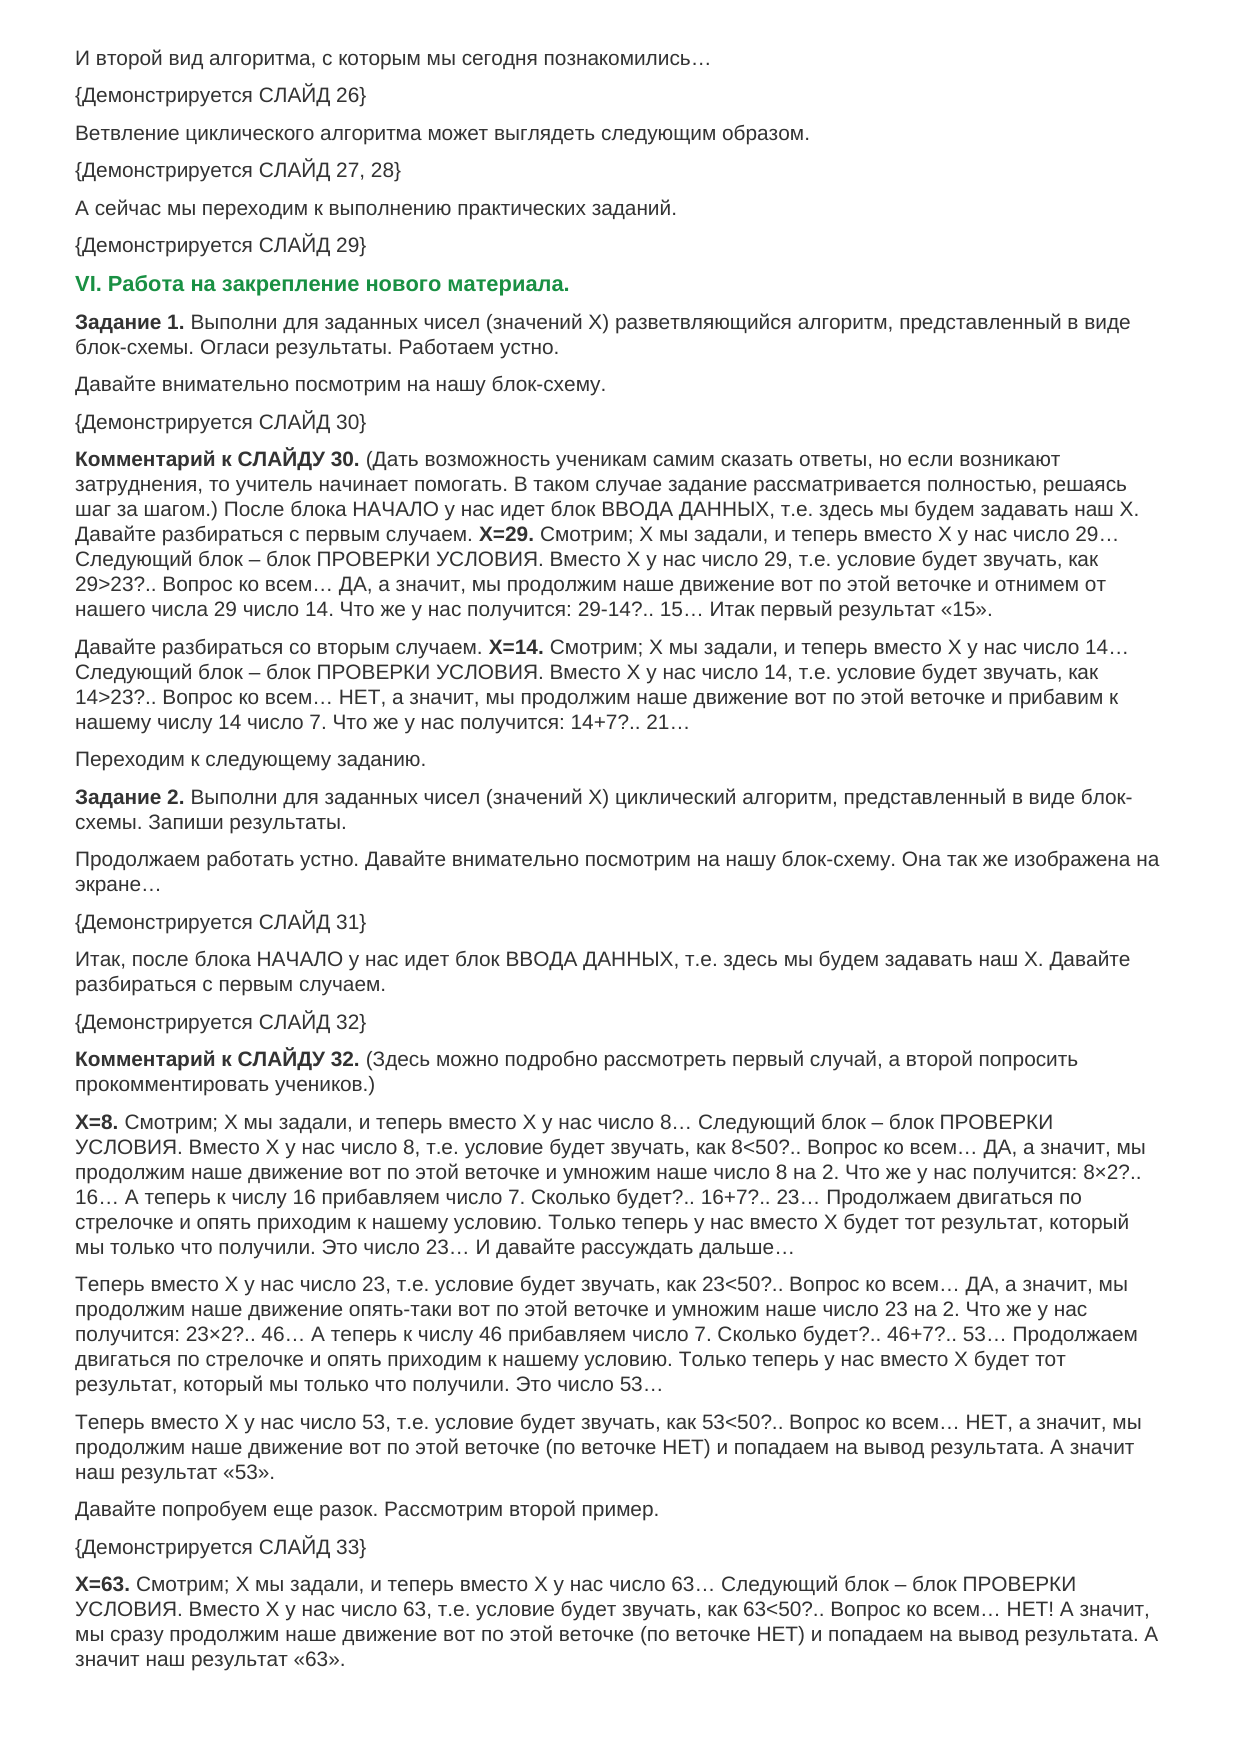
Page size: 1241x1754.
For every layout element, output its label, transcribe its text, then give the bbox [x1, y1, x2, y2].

text Теперь вместо Х у нас число 23, т.е. условие будет звучать, как 23<50?.. Вопрос ко всем… ДА, а значит, мы продолжим наше движение опять-таки вот по этой веточке и умножим наше число 23 на 2. Что же у нас получится: 23×2?.. 46… А теперь к числу 46 прибавляем число 7. Сколько будет?.. 46+7?.. 53… Продолжаем двигаться по стрелочке и опять приходим к нашему условию. Только теперь у нас вместо Х будет тот результат, который мы только что получили. Это число 53… [75, 1271, 1165, 1396]
text Теперь вместо Х у нас число 53, т.е. условие будет звучать, как 53<50?.. Вопрос ко всем… НЕТ, а значит, мы продолжим наше движение вот по этой веточке (по веточке НЕТ) и попадаем на вывод результата. А значит наш результат «53». [75, 1408, 1165, 1483]
text Давайте разбираться со вторым случаем. Х=14. Смотрим; Х мы задали, и теперь вместо Х у нас число 14… Следующий блок – блок ПРОВЕРКИ УСЛОВИЯ. Вместо Х у нас число 14, т.е. условие будет звучать, как 14>23?.. Вопрос ко всем… НЕТ, а значит, мы продолжим наше движение вот по этой веточке и прибавим к нашему числу 14 число 7. Что же у нас получится: 14+7?.. 21… [75, 633, 1165, 733]
text Х=63. Смотрим; Х мы задали, и теперь вместо Х у нас число 63… Следующий блок – блок ПРОВЕРКИ УСЛОВИЯ. Вместо Х у нас число 63, т.е. условие будет звучать, как 63<50?.. Вопрос ко всем… НЕТ! А значит, мы сразу продолжим наше движение вот по этой веточке (по веточке НЕТ) и попадаем на вывод результата. А значит наш результат «63». [75, 1571, 1165, 1671]
text Продолжаем работать устно. Давайте внимательно посмотрим на нашу блок-схему. Она так же изображена на экране… [75, 846, 1165, 896]
text Давайте попробуем еще разок. Рассмотрим второй пример. [75, 1496, 1165, 1521]
text {Демонстрируется СЛАЙД 33} [75, 1533, 1165, 1558]
text А сейчас мы переходим к выполнению практических заданий. [75, 194, 1165, 219]
text {Демонстрируется СЛАЙД 26} [75, 82, 1165, 107]
text Задание 1. Выполни для заданных чисел (значений Х) разветвляющийся алгоритм, представленный в виде блок-схемы. Огласи результаты. Работаем устно. [75, 308, 1165, 358]
text VI. Работа на закрепление нового материала. [75, 269, 1165, 296]
text Ветвление циклического алгоритма может выглядеть следующим образом. [75, 119, 1165, 144]
text Х=8. Смотрим; Х мы задали, и теперь вместо Х у нас число 8… Следующий блок – блок ПРОВЕРКИ УСЛОВИЯ. Вместо Х у нас число 8, т.е. условие будет звучать, как 8<50?.. Вопрос ко всем… ДА, а значит, мы продолжим наше движение вот по этой веточке и умножим наше число 8 на 2. Что же у нас получится: 8×2?.. 16… А теперь к числу 16 прибавляем число 7. Сколько будет?.. 16+7?.. 23… Продолжаем двигаться по стрелочке и опять приходим к нашему условию. Только теперь у нас вместо Х будет тот результат, который мы только что получили. Это число 23… И давайте рассуждать дальше… [75, 1108, 1165, 1258]
text И второй вид алгоритма, с которым мы сегодня познакомились… [75, 44, 1165, 69]
text {Демонстрируется СЛАЙД 31} [75, 908, 1165, 933]
text Давайте внимательно посмотрим на нашу блок-схему. [75, 371, 1165, 396]
text Комментарий к СЛАЙДУ 30. (Дать возможность ученикам самим сказать ответы, но если возникают затруднения, то учитель начинает помогать. В таком случае задание рассматривается полностью, решаясь шаг за шагом.) После блока НАЧАЛО у нас идет блок ВВОДА ДАННЫХ, т.е. здесь мы будем задавать наш Х. Давайте разбираться с первым случаем. Х=29. Смотрим; Х мы задали, и теперь вместо Х у нас число 29… Следующий блок – блок ПРОВЕРКИ УСЛОВИЯ. Вместо Х у нас число 29, т.е. условие будет звучать, как 29>23?.. Вопрос ко всем… ДА, а значит, мы продолжим наше движение вот по этой веточке и отнимем от нашего числа 29 число 14. Что же у нас получится: 29-14?.. 15… Итак первый результат «15». [75, 446, 1165, 621]
text {Демонстрируется СЛАЙД 29} [75, 232, 1165, 257]
text {Демонстрируется СЛАЙД 30} [75, 408, 1165, 433]
text {Демонстрируется СЛАЙД 32} [75, 1008, 1165, 1033]
text Итак, после блока НАЧАЛО у нас идет блок ВВОДА ДАННЫХ, т.е. здесь мы будем задавать наш Х. Давайте разбираться с первым случаем. [75, 946, 1165, 996]
text Переходим к следующему заданию. [75, 746, 1165, 771]
text Комментарий к СЛАЙДУ 32. (Здесь можно подробно рассмотреть первый случай, а второй попросить прокомментировать учеников.) [75, 1046, 1165, 1096]
text {Демонстрируется СЛАЙД 27, 28} [75, 157, 1165, 182]
text Задание 2. Выполни для заданных чисел (значений Х) циклический алгоритм, представленный в виде блок-схемы. Запиши результаты. [75, 783, 1165, 833]
